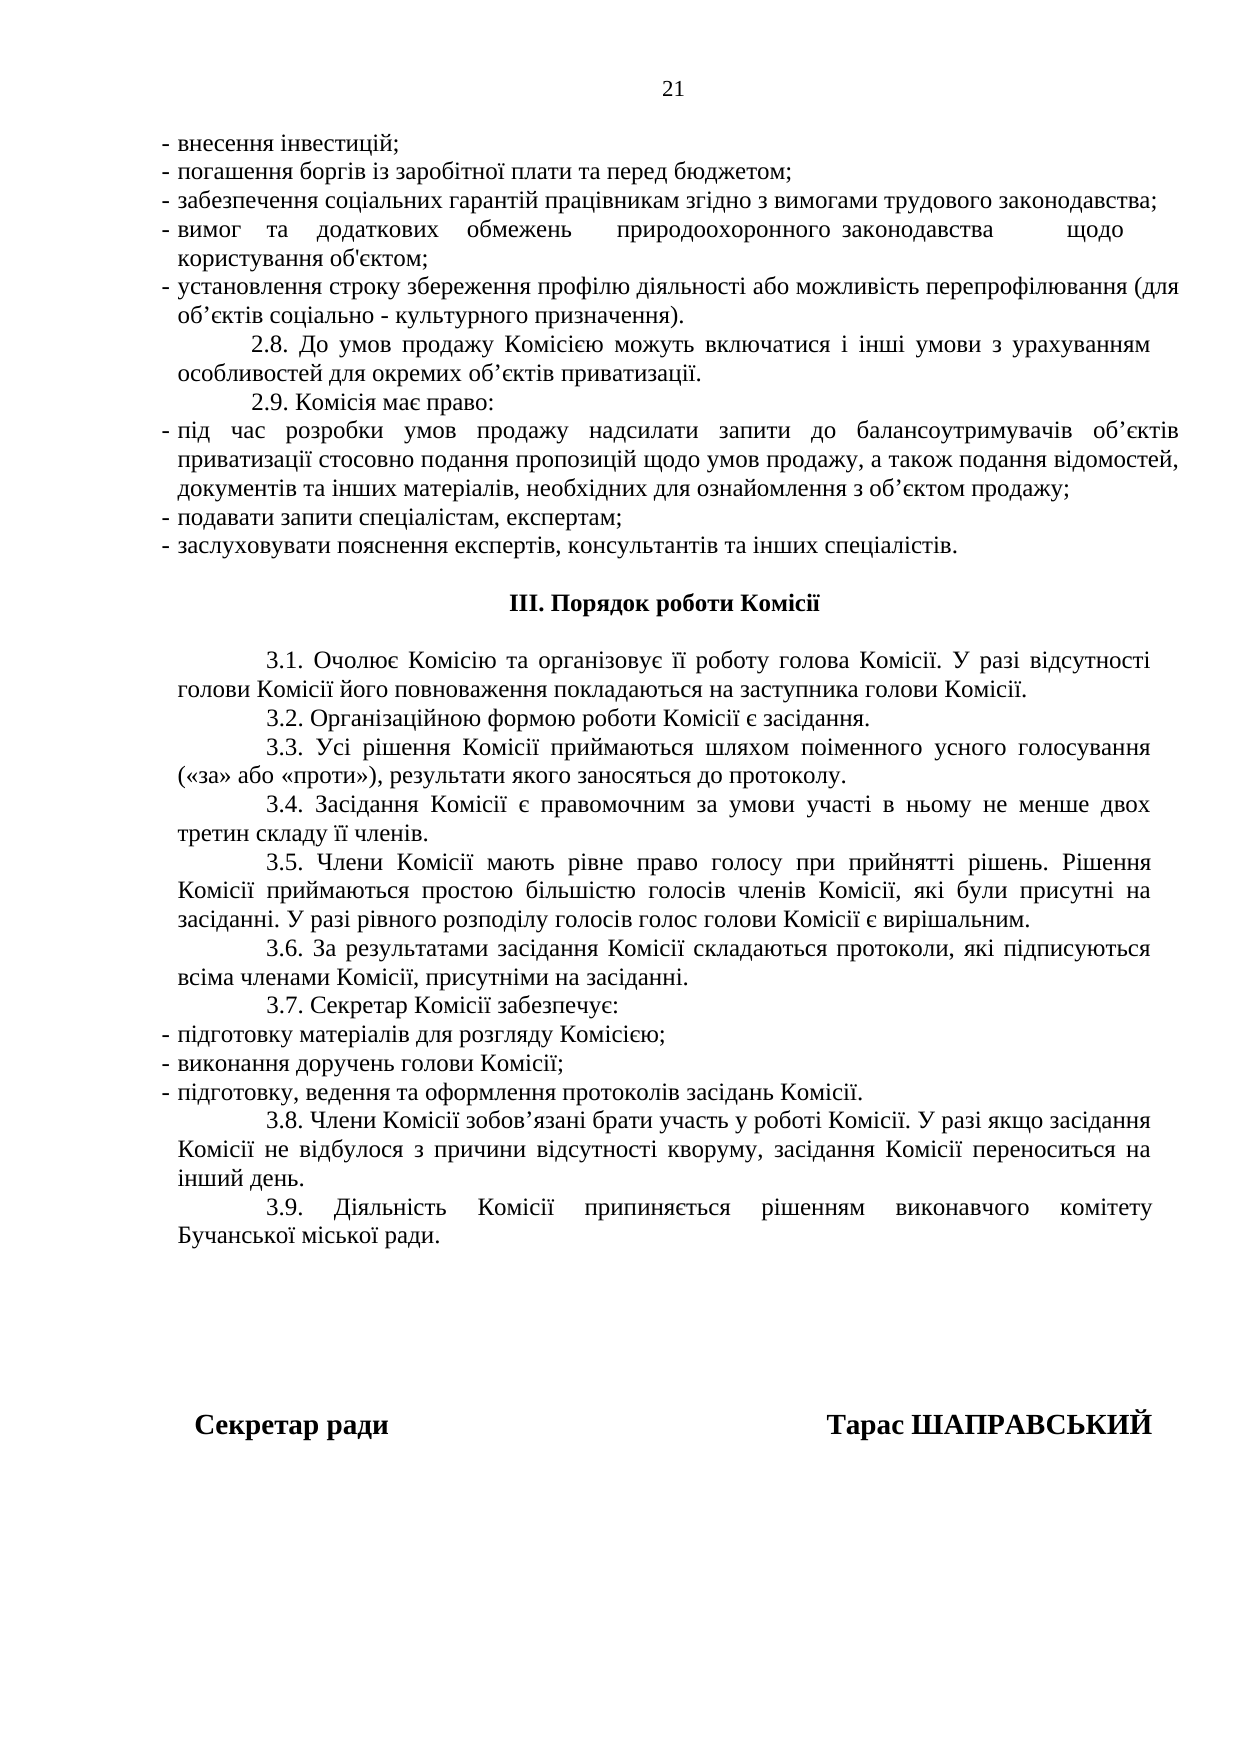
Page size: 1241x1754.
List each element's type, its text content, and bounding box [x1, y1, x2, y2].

list Очолює Комісію та організовує її роботу голова Комісії. У разі відсутності голови Комісії його повноваження покладаються на заступника голови Комісії. [177, 646, 1151, 703]
list До умов продажу Комісією можуть включатися і інші умови з урахуванням особливостей для окремих об’єктів приватизації. [177, 329, 1151, 386]
list Засідання Комісії є правомочним за умови участі в ньому не менше двох третин складу її членів. [177, 789, 1151, 847]
text Секретар ради Тарас ШАПРАВСЬКИЙ [167, 1407, 1180, 1441]
list Організаційною формою роботи Комісії є засідання. [266, 703, 1180, 732]
list виконання доручень голови Комісії; [161, 1048, 1180, 1077]
list забезпечення соціальних гарантій працівникам згідно з вимогами трудового законодавства; [161, 185, 1180, 214]
list підготовку матеріалів для розгляду Комісією; [161, 1019, 1180, 1048]
list заслуховувати пояснення експертів, консультантів та інших спеціалістів. [161, 530, 1180, 559]
list За результатами засідання Комісії складаються протоколи, які підписуються всіма членами Комісії, присутніми на засіданні. [177, 933, 1152, 991]
list Усі рішення Комісії приймаються шляхом поіменного усного голосування («за» або «проти»), результати якого заносяться до протоколу. [177, 732, 1152, 789]
list Комісія має право: [251, 387, 1180, 415]
list Члени Комісії зобов’язані брати участь у роботі Комісії. У разі якщо засідання Комісії не відбулося з причини відсутності кворуму, засідання Комісії переноситься на інший день. [177, 1106, 1152, 1192]
list підготовку, ведення та оформлення протоколів засідань Комісії. [161, 1077, 1180, 1106]
list Члени Комісії мають рівне право голосу при прийнятті рішень. Рішення Комісії приймаються простою більшістю голосів членів Комісії, які були присутні на засіданні. У разі рівного розподілу голосів голос голови Комісії є вирішальним. [177, 847, 1152, 933]
list подавати запити спеціалістам, експертам; [161, 502, 1180, 530]
subtitle ІІІ. Порядок роботи Комісії [509, 588, 1180, 617]
list Секретар Комісії забезпечує: [266, 991, 1180, 1019]
list вимог та додаткових обмежень природоохоронного законодавства щодо користування об'єктом; [161, 214, 1180, 271]
list під час розробки умов продажу надсилати запити до балансоутримувачів об’єктів приватизації стосовно подання пропозицій щодо умов продажу, а також подання відомостей, документів та інших матеріалів, необхідних для ознайомлення з об’єктом продажу; [161, 415, 1180, 502]
list погашення боргів із заробітної плати та перед бюджетом; [161, 156, 1180, 185]
list внесення інвестицій; [161, 128, 1180, 156]
list установлення строку збереження профілю діяльності або можливість перепрофілювання (для об’єктів соціально - культурного призначення). [161, 271, 1180, 329]
list Діяльність Комісії припиняється рішенням виконавчого комітету Бучанської міської ради. [177, 1192, 1153, 1249]
